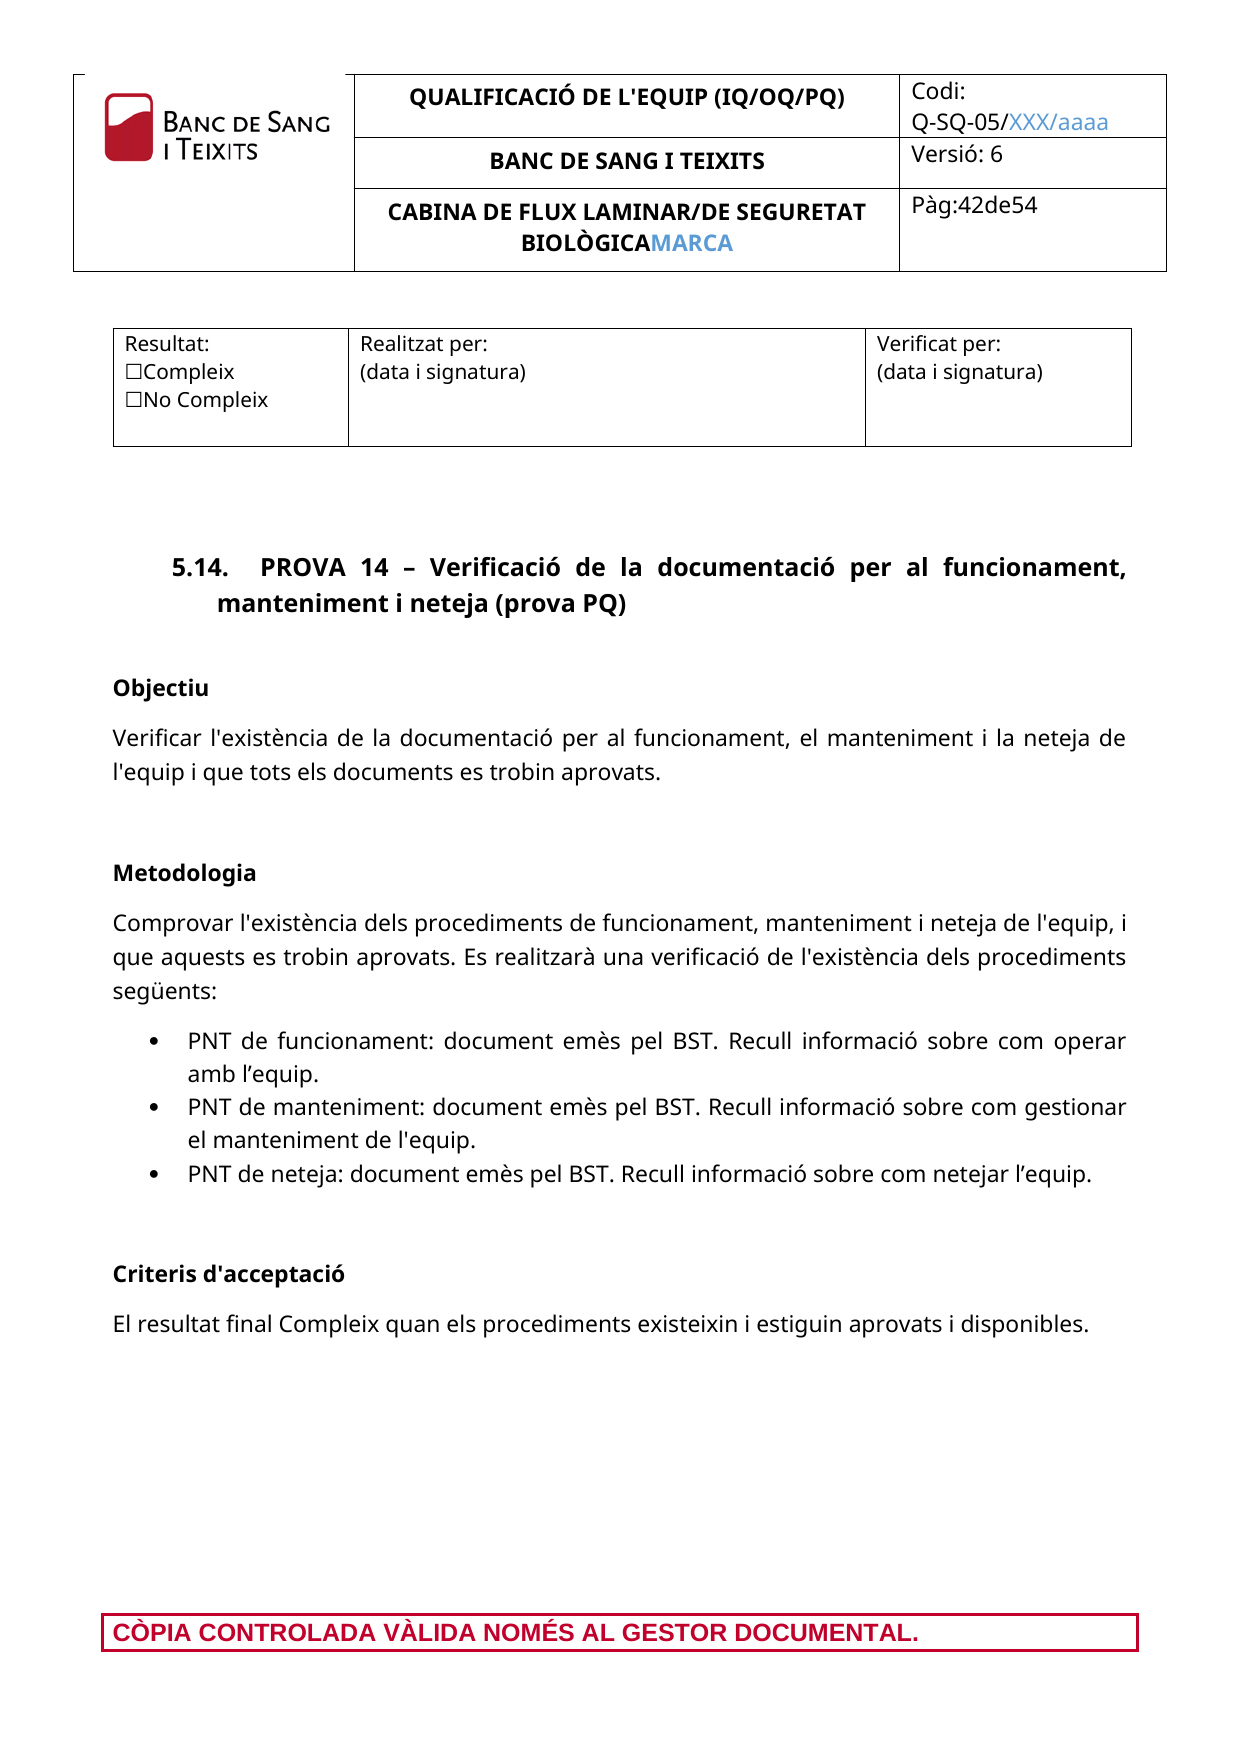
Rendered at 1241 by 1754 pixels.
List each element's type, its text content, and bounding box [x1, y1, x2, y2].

text Objectiu [112, 672, 1128, 703]
table_cell Realitzat per: (data i signatura) [349, 329, 865, 446]
text Criteris d'acceptació [112, 1258, 1128, 1289]
picture [84, 74, 346, 178]
text Metodologia [112, 857, 1128, 888]
subtitle PROVA 14 – Verificació de la documentació per al funcionament, manteniment i neteja (prova PQ) [172, 549, 1128, 619]
text El resultat final Compleix quan els procediments existeixin i estiguin aprovats i disponibles. [112, 1308, 1128, 1339]
list PNT de manteniment: document emès pel BST. Recull informació sobre com gestionar el manteniment de l'equip. [150, 1091, 1128, 1156]
table_cell Resultat: Compleix No Compleix [114, 329, 348, 446]
table_cell Verificat per: (data i signatura) [866, 329, 1131, 446]
text Comprovar l'existència dels procediments de funcionament, manteniment i neteja de l'equip, i que aquests es trobin aprovats. Es realitzarà una verificació de l'existència dels procediments següents: [112, 907, 1128, 1006]
list PNT de neteja: document emès pel BST. Recull informació sobre com netejar l’equip. [150, 1158, 1128, 1189]
text Verificar l'existència de la documentació per al funcionament, el manteniment i la neteja de l'equip i que tots els documents es trobin aprovats. [112, 722, 1128, 787]
list PNT de funcionament: document emès pel BST. Recull informació sobre com operar amb l’equip. [150, 1025, 1128, 1089]
